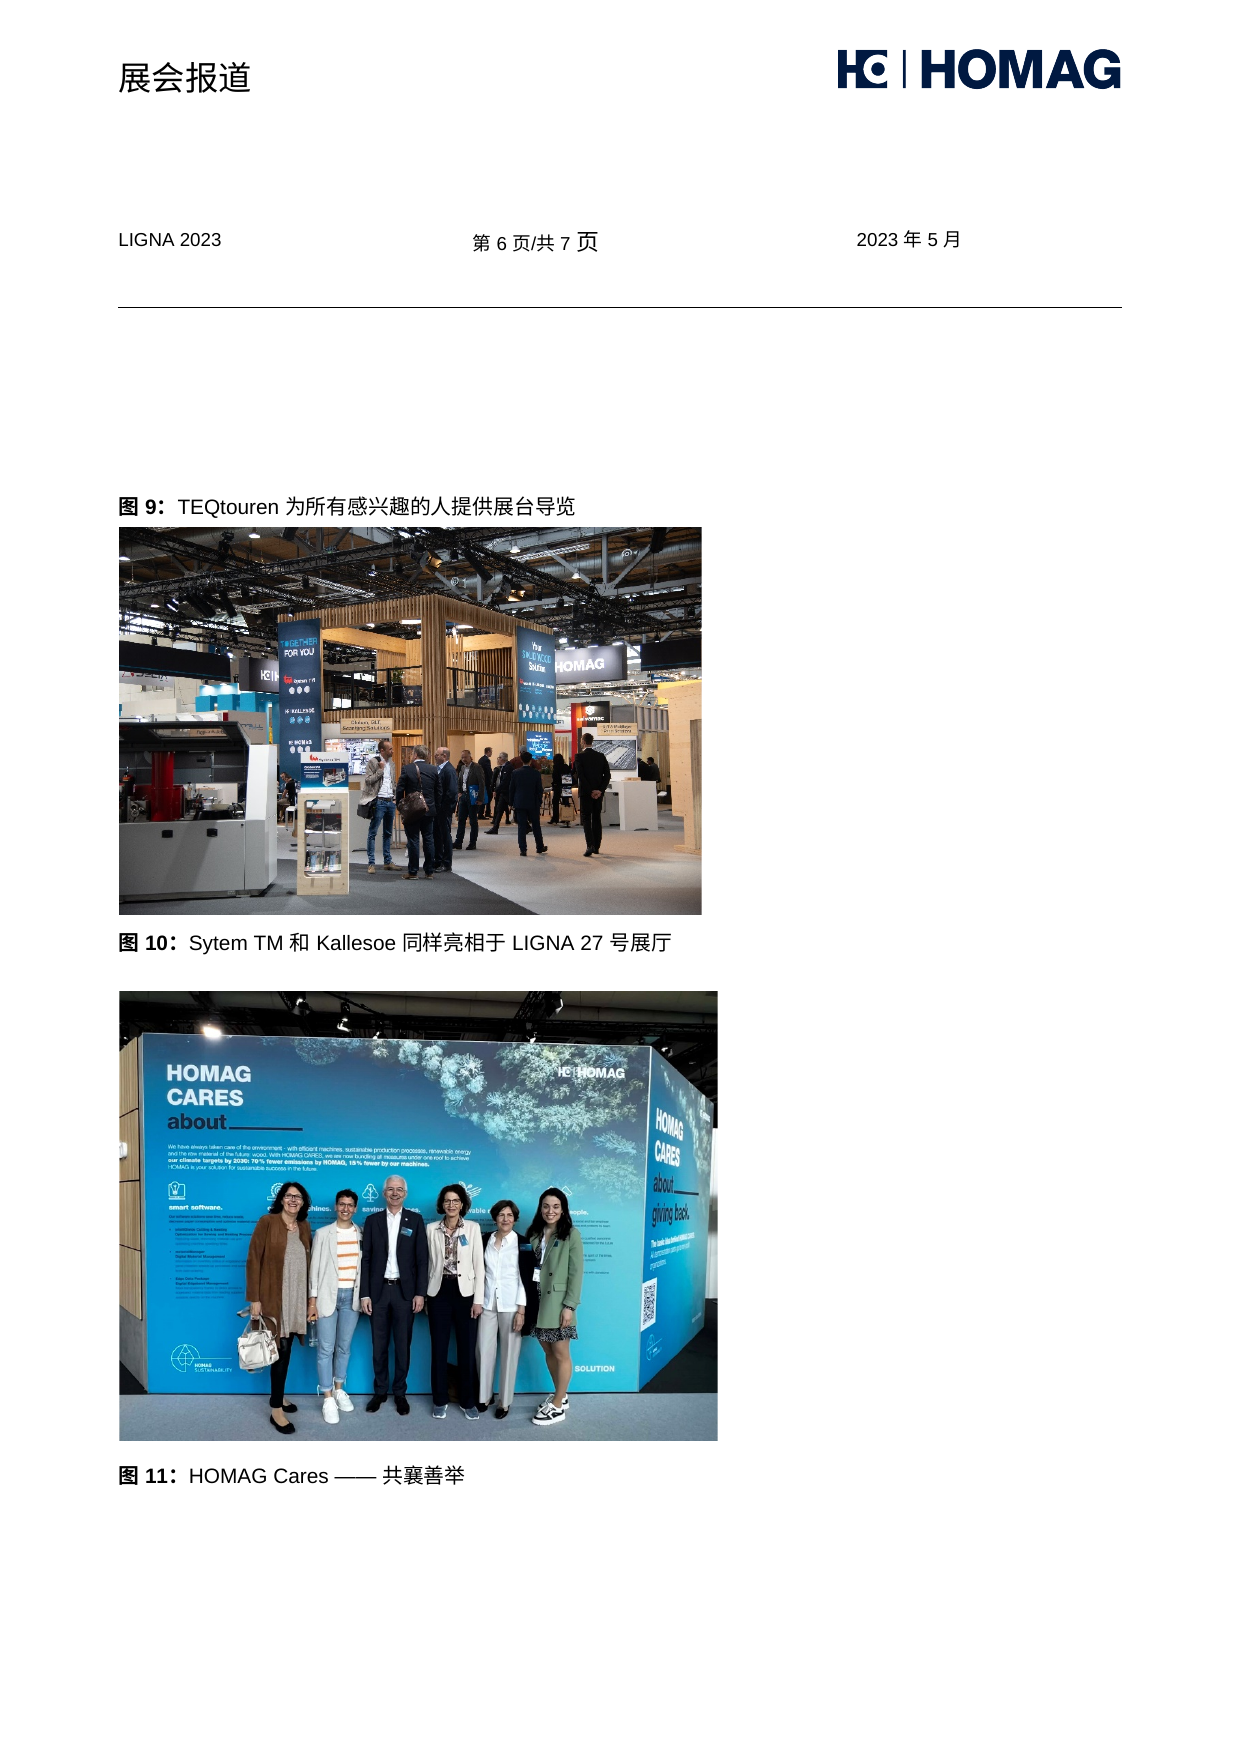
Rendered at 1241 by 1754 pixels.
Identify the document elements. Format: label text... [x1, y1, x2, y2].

text 图 10：Sytem TM 和 Kallesoe 同样亮相于 LIGNA 27 号展厅 [118, 931, 1004, 955]
picture [804, 11, 1154, 127]
picture [119, 527, 702, 915]
picture [119, 991, 718, 1441]
text 图 9：TEQtouren 为所有感兴趣的人提供展台导览 [118, 495, 1004, 519]
text 图 11：HOMAG Cares —— 共襄善举 [118, 1464, 1004, 1488]
